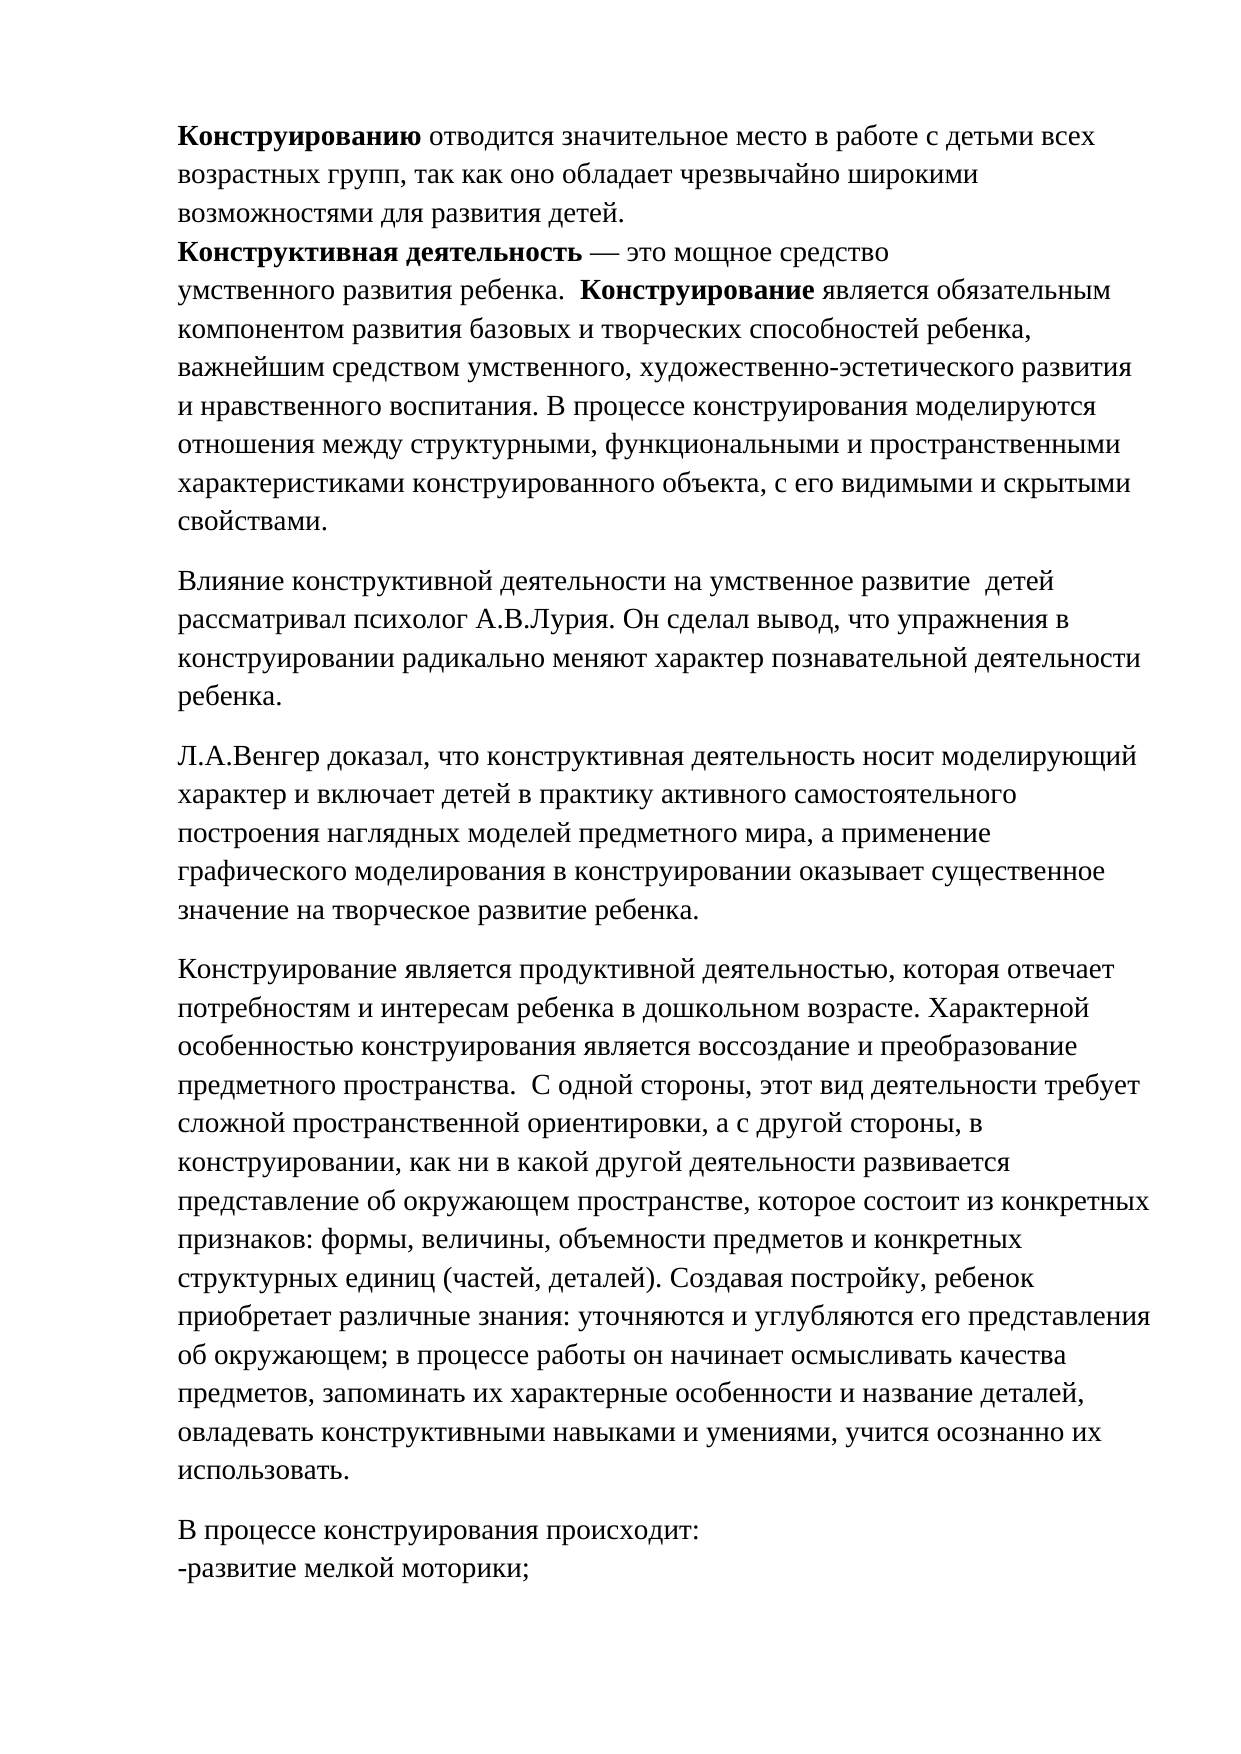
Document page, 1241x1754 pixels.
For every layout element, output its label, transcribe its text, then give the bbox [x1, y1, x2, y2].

text -развитие мелкой моторики; [177, 1550, 1152, 1584]
text Конструктивная деятельность — это мощное средство умственного развития ребенка. Конструирование является обязательным компонентом развития базовых и творческих способностей ребенка, важнейшим средством умственного, художественно-эстетического развития и нравственного воспитания. В процессе конструирования моделируются отношения между структурными, функциональными и пространственными характеристиками конструированного объекта, с его видимыми и скрытыми свойствами. [177, 234, 1152, 537]
text Конструированию отводится значительное место в работе с детьми всех возрастных групп, так как оно обладает чрезвычайно широкими возможностями для развития детей. [177, 118, 1152, 229]
text Влияние конструктивной деятельности на умственное развитие детей рассматривал психолог А.В.Лурия. Он сделал вывод, что упражнения в конструировании радикально меняют характер познавательной деятельности ребенка. [177, 563, 1152, 712]
text Конструирование является продуктивной деятельностью, которая отвечает потребностям и интересам ребенка в дошкольном возрасте. Характерной особенностью конструирования является воссоздание и преобразование предметного пространства. С одной стороны, этот вид деятельности требует сложной пространственной ориентировки, а с другой стороны, в конструировании, как ни в какой другой деятельности развивается представление об окружающем пространстве, которое состоит из конкретных признаков: формы, величины, объемности предметов и конкретных структурных единиц (частей, деталей). Создавая постройку, ребенок приобретает различные знания: уточняются и углубляются его представления об окружающем; в процессе работы он начинает осмысливать качества предметов, запоминать их характерные особенности и название деталей, овладевать конструктивными навыками и умениями, учится осознанно их использовать. [177, 951, 1152, 1486]
text Л.А.Венгер доказал, что конструктивная деятельность носит моделирующий характер и включает детей в практику активного самостоятельного построения наглядных моделей предметного мира, а применение графического моделирования в конструировании оказывает существенное значение на творческое развитие ребенка. [177, 738, 1152, 926]
text В процессе конструирования происходит: [177, 1512, 1152, 1545]
